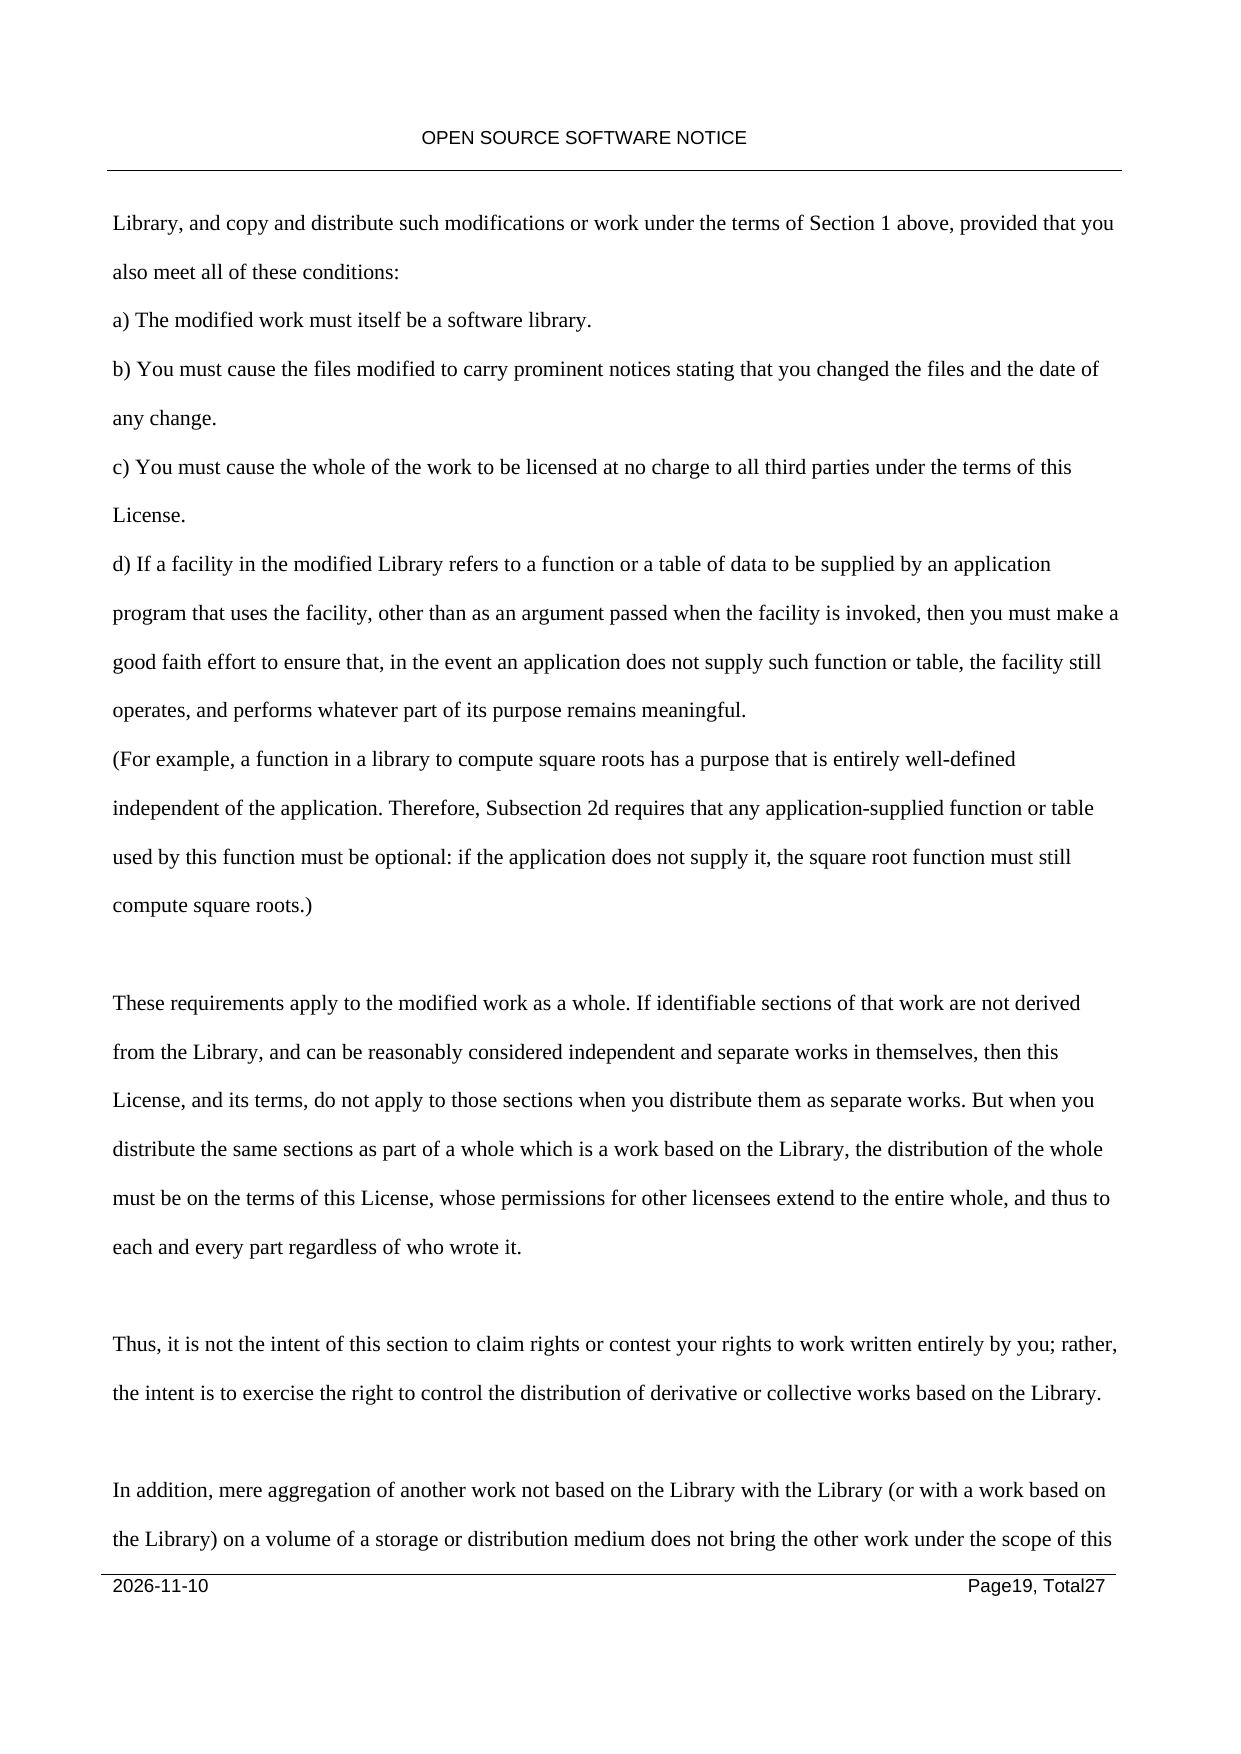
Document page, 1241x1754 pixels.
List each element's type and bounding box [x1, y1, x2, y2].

text [112, 206, 1128, 1555]
